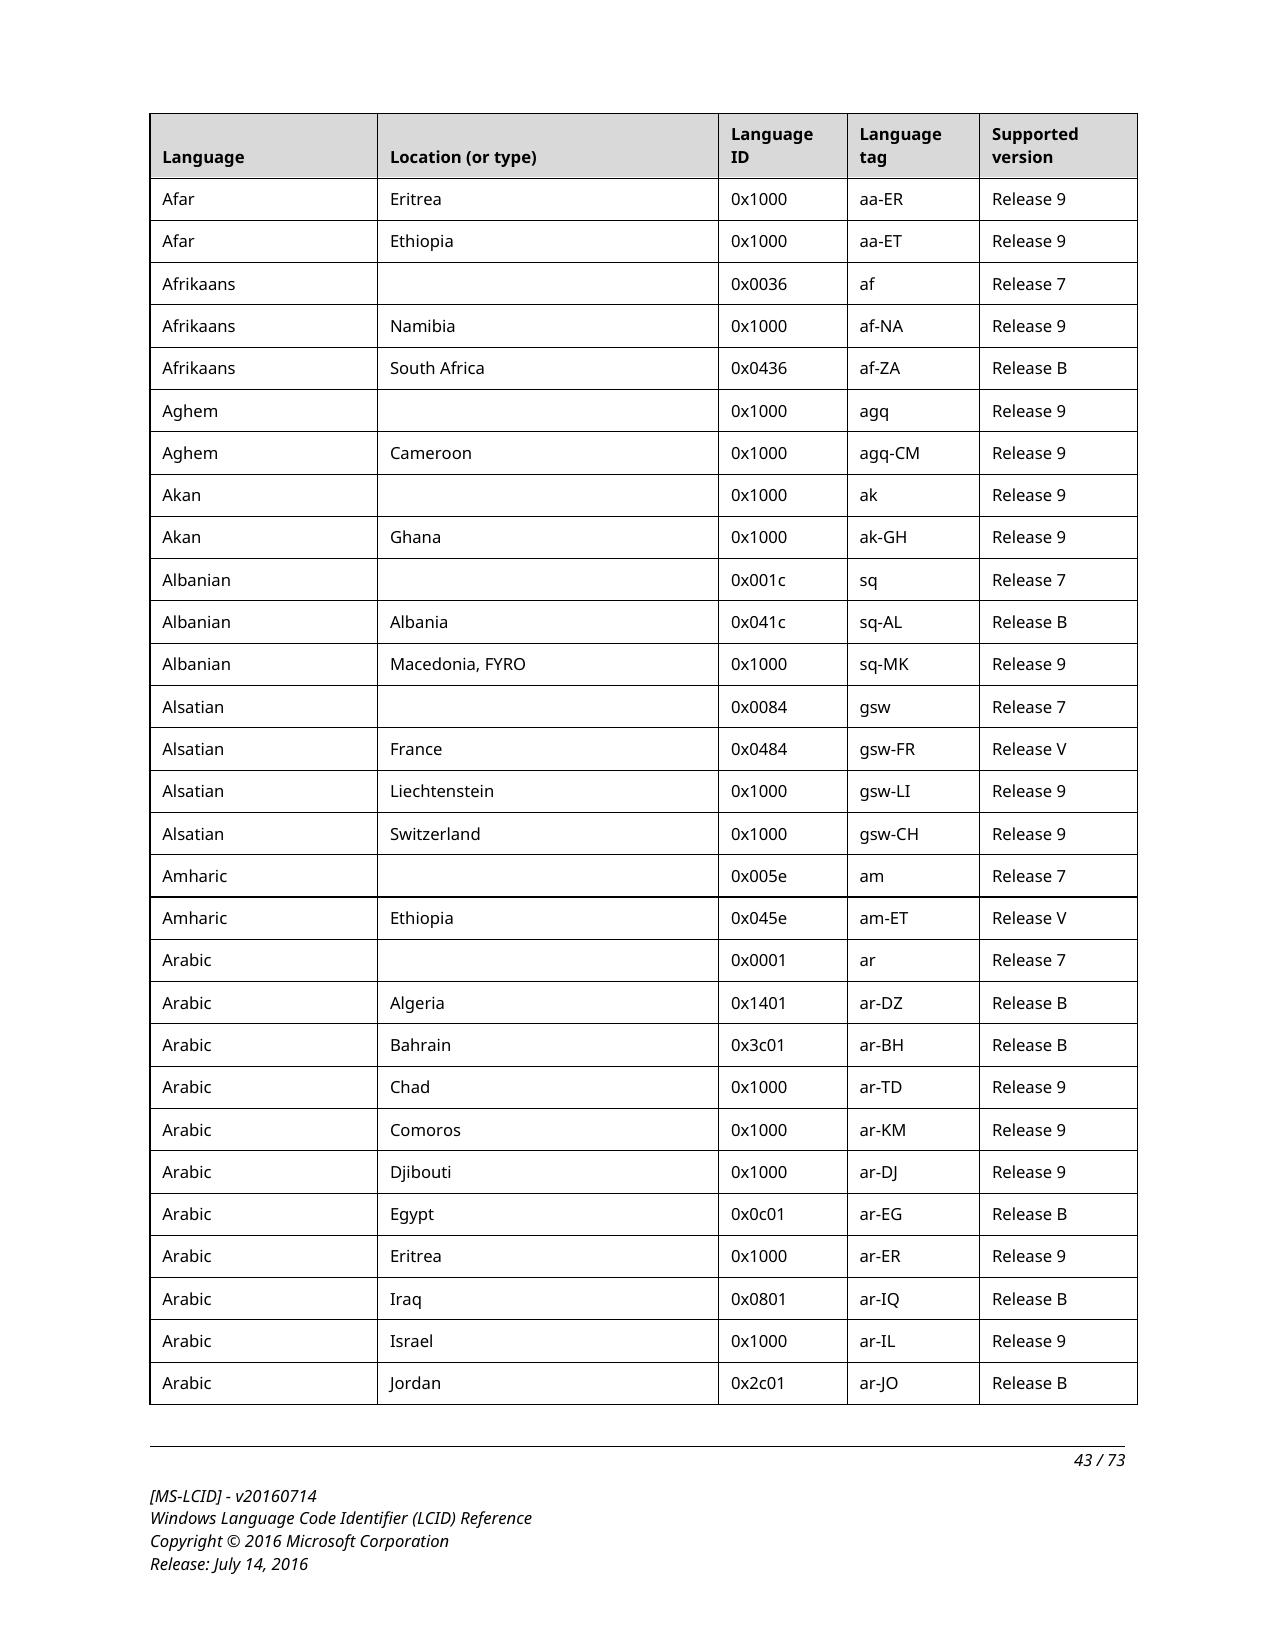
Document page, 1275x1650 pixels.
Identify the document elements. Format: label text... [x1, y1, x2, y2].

table_cell af [848, 263, 979, 304]
table_cell gsw [848, 686, 979, 727]
table_header Language ID [719, 114, 847, 177]
table_cell Macedonia, FYRO [378, 644, 718, 685]
table_cell Ethiopia [378, 898, 718, 939]
table_cell aa-ET [848, 221, 979, 262]
table_cell 0x0436 [719, 348, 847, 389]
table_cell Release 9 [980, 644, 1137, 685]
table_cell Aghem [151, 390, 377, 431]
table_cell 0x1000 [719, 771, 847, 812]
table_cell Release B [980, 982, 1137, 1023]
table_cell 0x045e [719, 898, 847, 939]
table_cell am-ET [848, 898, 979, 939]
table_cell Release 7 [980, 940, 1137, 981]
table_cell 0x1000 [719, 644, 847, 685]
table_cell 0x1000 [719, 813, 847, 854]
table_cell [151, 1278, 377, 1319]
table_cell Chad [378, 1067, 718, 1108]
table_cell Release 7 [980, 686, 1137, 727]
table_cell Release 9 [980, 179, 1137, 220]
table_cell Release 9 [980, 475, 1137, 516]
table_cell Release 9 [980, 1109, 1137, 1150]
table_cell ak [848, 475, 979, 516]
table_cell South Africa [378, 348, 718, 389]
table_cell Arabic [151, 982, 377, 1023]
table_cell Release V [980, 728, 1137, 769]
table_cell Namibia [378, 305, 718, 347]
table_cell Release 7 [980, 559, 1137, 600]
table_cell 0x0001 [719, 940, 847, 981]
table_cell ar-DZ [848, 982, 979, 1023]
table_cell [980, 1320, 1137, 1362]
table_cell Release 7 [980, 263, 1137, 304]
table_cell Akan [151, 517, 377, 558]
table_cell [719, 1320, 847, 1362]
table_cell 0x1000 [719, 432, 847, 473]
table_cell 0x0084 [719, 686, 847, 727]
table_cell Eritrea [378, 179, 718, 220]
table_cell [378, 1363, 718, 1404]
table_cell ar-KM [848, 1109, 979, 1150]
table_cell Afar [151, 221, 377, 262]
table_cell Arabic [151, 940, 377, 981]
table_cell 0x1000 [719, 390, 847, 431]
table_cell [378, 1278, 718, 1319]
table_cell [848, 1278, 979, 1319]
table_cell Egypt [378, 1194, 718, 1235]
table_cell 0x1000 [719, 221, 847, 262]
table_cell Akan [151, 475, 377, 516]
table_header Language tag [848, 114, 979, 177]
table_cell Amharic [151, 855, 377, 896]
table_cell Release B [980, 348, 1137, 389]
table_cell [378, 940, 718, 981]
table_cell Alsatian [151, 771, 377, 812]
table_cell Arabic [151, 1067, 377, 1108]
table_cell Algeria [378, 982, 718, 1023]
table_cell Release 9 [980, 1067, 1137, 1108]
table_cell Release 9 [980, 771, 1137, 812]
table_cell Release 9 [980, 517, 1137, 558]
table_cell af-NA [848, 305, 979, 347]
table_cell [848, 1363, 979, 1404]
table_cell sq-MK [848, 644, 979, 685]
table_cell Alsatian [151, 728, 377, 769]
table_cell ak-GH [848, 517, 979, 558]
table_cell 0x1000 [719, 517, 847, 558]
table_cell 0x1000 [719, 179, 847, 220]
table_cell ar-ER [848, 1236, 979, 1277]
table_cell Release 9 [980, 305, 1137, 347]
table_cell Release V [980, 898, 1137, 939]
table_cell [378, 475, 718, 516]
table_cell Arabic [151, 1236, 377, 1277]
table_cell Cameroon [378, 432, 718, 473]
table_cell 0x041c [719, 601, 847, 643]
table_cell Release B [980, 1194, 1137, 1235]
table_cell Albanian [151, 601, 377, 643]
table_cell Arabic [151, 1109, 377, 1150]
table_cell 0x1401 [719, 982, 847, 1023]
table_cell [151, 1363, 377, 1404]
table_cell France [378, 728, 718, 769]
table_cell am [848, 855, 979, 896]
table_cell agq-CM [848, 432, 979, 473]
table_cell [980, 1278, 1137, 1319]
table_cell Arabic [151, 1151, 377, 1192]
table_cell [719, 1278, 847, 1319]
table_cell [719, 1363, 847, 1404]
table_header Language [151, 114, 377, 177]
table_cell [378, 855, 718, 896]
table_cell ar [848, 940, 979, 981]
table_cell 0x0484 [719, 728, 847, 769]
table_cell 0x1000 [719, 1109, 847, 1150]
table_cell aa-ER [848, 179, 979, 220]
table_cell sq-AL [848, 601, 979, 643]
table_cell [378, 559, 718, 600]
table_cell [378, 686, 718, 727]
table_cell Release B [980, 1024, 1137, 1066]
table_cell Arabic [151, 1194, 377, 1235]
table_header Location (or type) [378, 114, 718, 177]
table_cell Djibouti [378, 1151, 718, 1192]
table_cell Aghem [151, 432, 377, 473]
table_cell [378, 263, 718, 304]
table_cell Afrikaans [151, 348, 377, 389]
table_cell Albanian [151, 644, 377, 685]
table_cell gsw-CH [848, 813, 979, 854]
table_cell Switzerland [378, 813, 718, 854]
table_cell 0x0c01 [719, 1194, 847, 1235]
table_cell Liechtenstein [378, 771, 718, 812]
table_cell Albania [378, 601, 718, 643]
table_cell sq [848, 559, 979, 600]
table_cell ar-TD [848, 1067, 979, 1108]
table_cell af-ZA [848, 348, 979, 389]
table_cell Release 9 [980, 1236, 1137, 1277]
table_cell Afar [151, 179, 377, 220]
table_cell 0x1000 [719, 475, 847, 516]
table_cell 0x0036 [719, 263, 847, 304]
table_cell Albanian [151, 559, 377, 600]
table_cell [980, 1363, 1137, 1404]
table_cell 0x3c01 [719, 1024, 847, 1066]
table_cell Release 7 [980, 855, 1137, 896]
table_cell ar-EG [848, 1194, 979, 1235]
table_cell Release 9 [980, 1151, 1137, 1192]
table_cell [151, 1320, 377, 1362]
table_cell Eritrea [378, 1236, 718, 1277]
table_cell Bahrain [378, 1024, 718, 1066]
table_cell Ghana [378, 517, 718, 558]
table_cell 0x1000 [719, 1067, 847, 1108]
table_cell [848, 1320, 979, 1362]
table_cell [378, 390, 718, 431]
table_header Supported version [980, 114, 1137, 177]
table_cell Release 9 [980, 221, 1137, 262]
table_cell 0x001c [719, 559, 847, 600]
table_cell Afrikaans [151, 263, 377, 304]
table_cell 0x1000 [719, 1236, 847, 1277]
table_cell Arabic [151, 1024, 377, 1066]
table_cell Ethiopia [378, 221, 718, 262]
table_cell Comoros [378, 1109, 718, 1150]
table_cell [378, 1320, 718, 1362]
table_cell Release 9 [980, 390, 1137, 431]
table_cell Alsatian [151, 686, 377, 727]
table_cell 0x005e [719, 855, 847, 896]
table_cell gsw-FR [848, 728, 979, 769]
table_cell 0x1000 [719, 1151, 847, 1192]
table_cell 0x1000 [719, 305, 847, 347]
table_cell gsw-LI [848, 771, 979, 812]
table_cell Release 9 [980, 813, 1137, 854]
table_cell Afrikaans [151, 305, 377, 347]
table_cell ar-DJ [848, 1151, 979, 1192]
table_cell Amharic [151, 898, 377, 939]
table_cell Release B [980, 601, 1137, 643]
table_cell Alsatian [151, 813, 377, 854]
table_cell ar-BH [848, 1024, 979, 1066]
table_cell Release 9 [980, 432, 1137, 473]
table_cell agq [848, 390, 979, 431]
